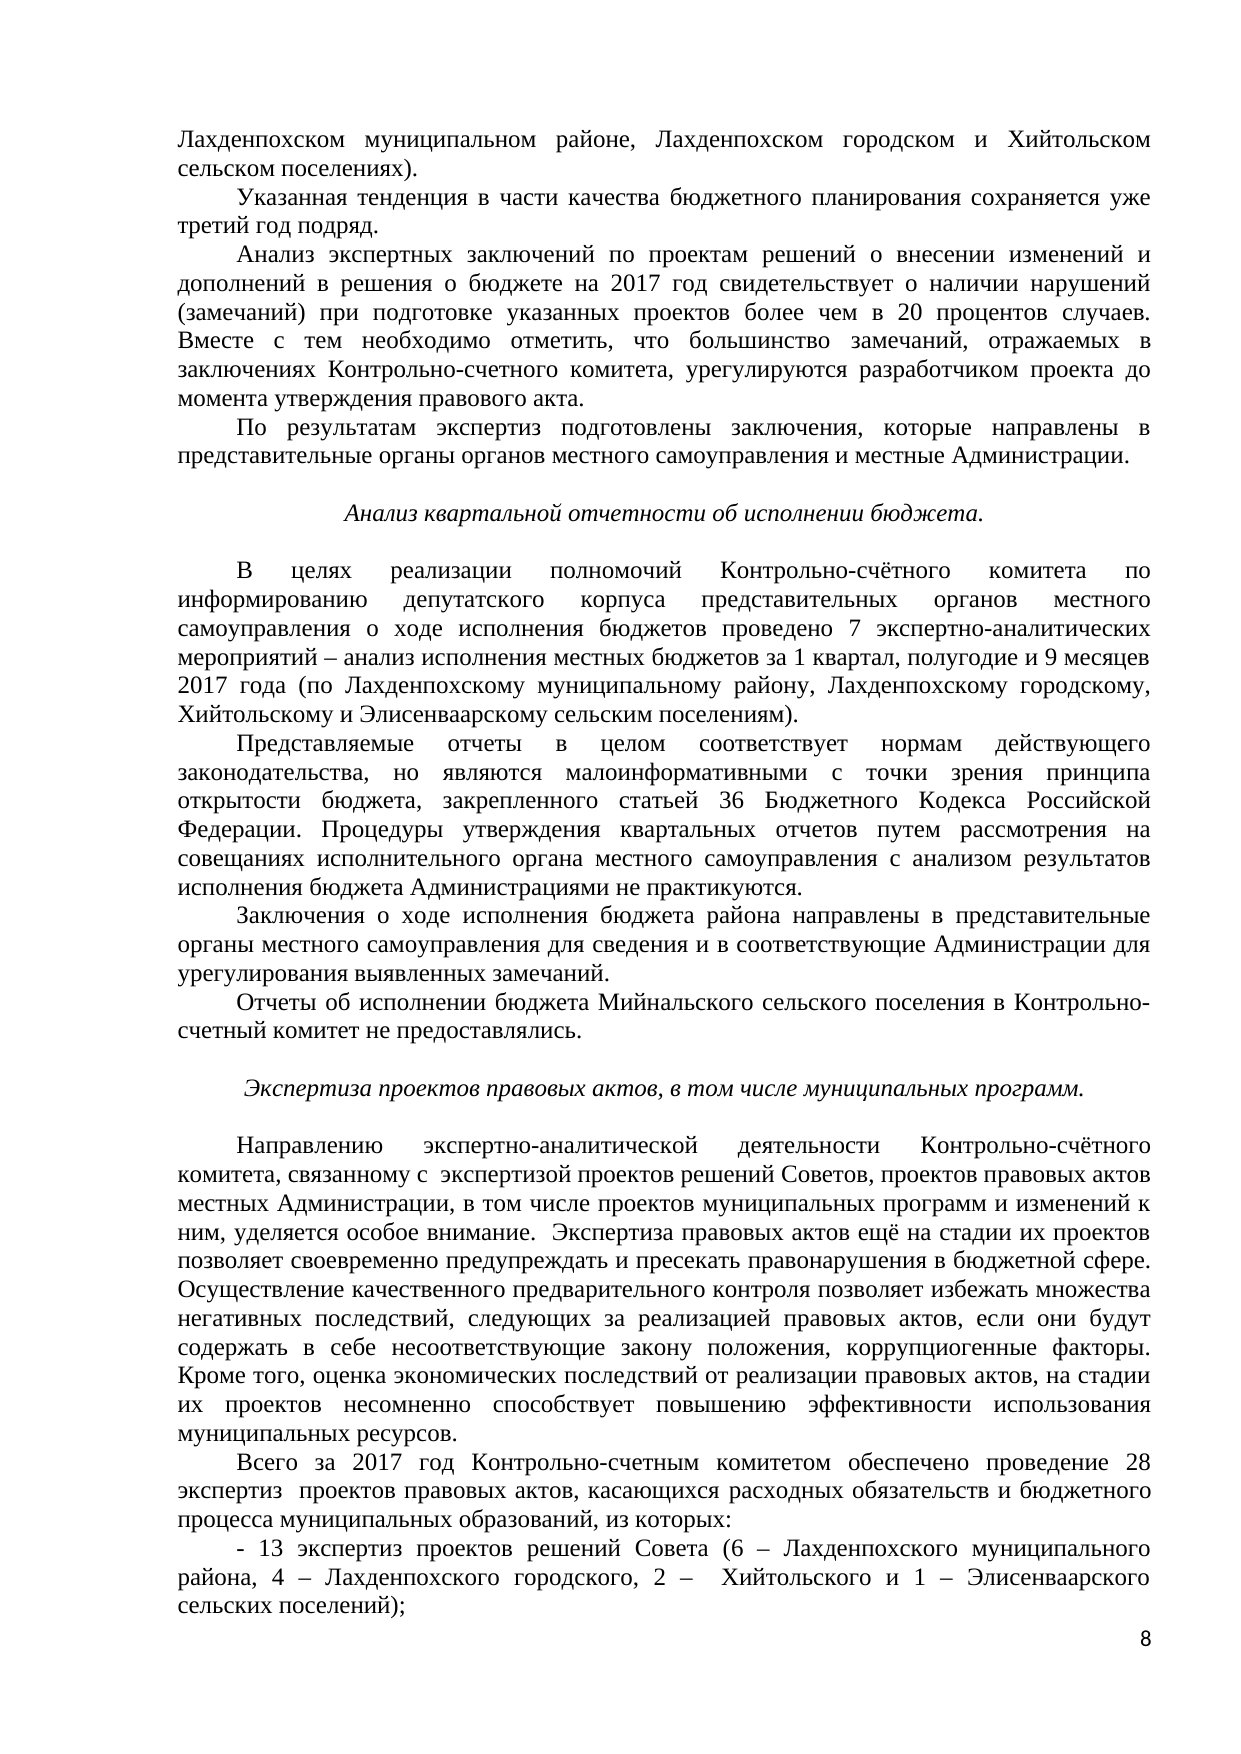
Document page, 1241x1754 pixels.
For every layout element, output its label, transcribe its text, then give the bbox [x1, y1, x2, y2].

text Отчеты об исполнении бюджета Мийнальского сельского поселения в Контрольно-счетный комитет не предоставлялись. [177, 987, 1152, 1044]
text Представляемые отчеты в целом соответствует нормам действующего законодательства, но являются малоинформативными с точки зрения принципа открытости бюджета, закрепленного статьей 36 Бюджетного Кодекса Российской Федерации. Процедуры утверждения квартальных отчетов путем рассмотрения на совещаниях исполнительного органа местного самоуправления с анализом результатов исполнения бюджета Администрациями не практикуются. [177, 728, 1152, 900]
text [177, 124, 1152, 182]
text Экспертиза проектов правовых актов, в том числе муниципальных программ. [177, 1073, 1152, 1102]
text По результатам экспертиз подготовлены заключения, которые направлены в представительные органы органов местного самоуправления и местные Администрации. [177, 412, 1152, 469]
text Заключения о ходе исполнения бюджета района направлены в представительные органы местного самоуправления для сведения и в соответствующие Администрации для урегулирования выявленных замечаний. [177, 900, 1152, 987]
text В целях реализации полномочий Контрольно-счётного комитета по информированию депутатского корпуса представительных органов местного самоуправления о ходе исполнения бюджетов проведено 7 экспертно-аналитических мероприятий – анализ исполнения местных бюджетов за 1 квартал, полугодие и 9 месяцев 2017 года (по Лахденпохскому муниципальному району, Лахденпохскому городскому, Хийтольскому и Элисенваарскому сельским поселениям). [177, 555, 1152, 728]
text Направлению экспертно-аналитической деятельности Контрольно-счётного комитета, связанному с экспертизой проектов решений Советов, проектов правовых актов местных Администрации, в том числе проектов муниципальных программ и изменений к ним, уделяется особое внимание. Экспертиза правовых актов ещё на стадии их проектов позволяет своевременно предупреждать и пресекать правонарушения в бюджетной сфере. Осуществление качественного предварительного контроля позволяет избежать множества негативных последствий, следующих за реализацией правовых актов, если они будут содержать в себе несоответствующие закону положения, коррупциогенные факторы. Кроме того, оценка экономических последствий от реализации правовых актов, на стадии их проектов несомненно способствует повышению эффективности использования муниципальных ресурсов. [177, 1130, 1152, 1447]
text Анализ экспертных заключений по проектам решений о внесении изменений и дополнений в решения о бюджете на 2017 год свидетельствует о наличии нарушений (замечаний) при подготовке указанных проектов более чем в 20 процентов случаев. Вместе с тем необходимо отметить, что большинство замечаний, отражаемых в заключениях Контрольно-счетного комитета, урегулируются разработчиком проекта до момента утверждения правового акта. [177, 239, 1152, 412]
text Указанная тенденция в части качества бюджетного планирования сохраняется уже третий год подряд. [177, 182, 1152, 239]
text Анализ квартальной отчетности об исполнении бюджета. [177, 498, 1152, 527]
text - 13 экспертиз проектов решений Совета (6 – Лахденпохского муниципального района, 4 – Лахденпохского городского, 2 – Хийтольского и 1 – Элисенваарского сельских поселений); [177, 1533, 1152, 1619]
text Всего за 2017 год Контрольно-счетным комитетом обеспечено проведение 28 экспертиз проектов правовых актов, касающихся расходных обязательств и бюджетного процесса муниципальных образований, из которых: [177, 1447, 1152, 1533]
